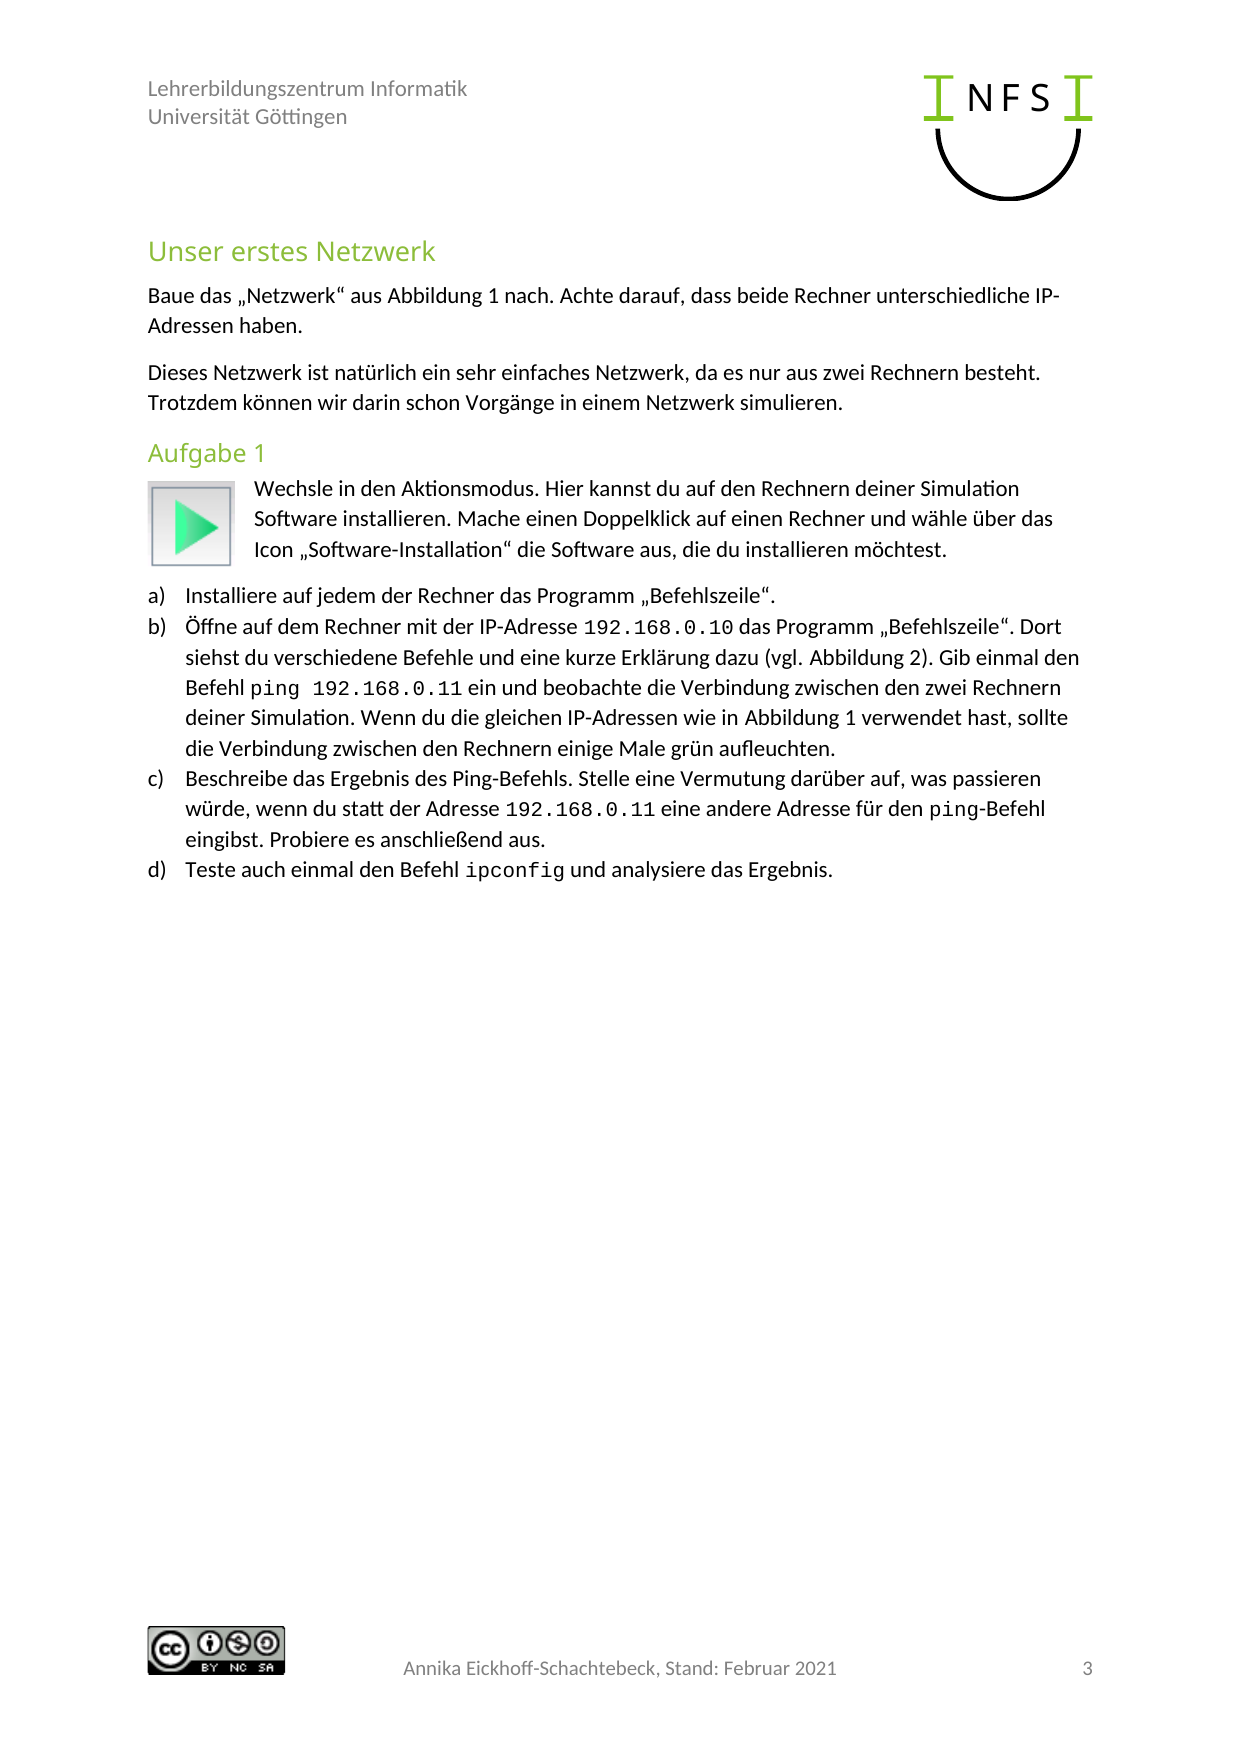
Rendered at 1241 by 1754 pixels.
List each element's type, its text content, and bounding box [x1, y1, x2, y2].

list Beschreibe das Ergebnis des Ping-Befehls. Stelle eine Vermutung darüber auf, was passieren würde, wenn du statt der Adresse 192.168.0.11 eine andere Adresse für den ping-Befehl eingibst. Probiere es anschließend aus. [148, 764, 1093, 853]
list Installiere auf jedem der Rechner das Programm „Befehlszeile“. [148, 582, 1093, 610]
list Teste auch einmal den Befehl ipconfig und analysiere das Ergebnis. [148, 855, 1093, 884]
text Dieses Netzwerk ist natürlich ein sehr einfaches Netzwerk, da es nur aus zwei Rechnern besteht. Trotzdem können wir darin schon Vorgänge in einem Netzwerk simulieren. [148, 358, 1093, 416]
list Öffne auf dem Rechner mit der IP-Adresse 192.168.0.10 das Programm „Befehlszeile“. Dort siehst du verschiedene Befehle und eine kurze Erklärung dazu (vgl. Abbildung 2). Gib einmal den Befehl ping 192.168.0.11 ein und beobachte die Verbindung zwischen den zwei Rechnern deiner Simulation. Wenn du die gleichen IP-Adressen wie in Abbildung 1 verwendet hast, sollte die Verbindung zwischen den Rechnern einige Male grün aufleuchten. [148, 612, 1093, 762]
text Wechsle in den Aktionsmodus. Hier kannst du auf den Rechnern deiner Simulation Software installieren. Mache einen Doppelklick auf einen Rechner und wähle über das Icon „Software-Installation“ die Software aus, die du installieren möchtest. [148, 474, 1093, 563]
picture [147, 481, 235, 571]
picture [147, 1626, 286, 1675]
text Baue das „Netzwerk“ aus Abbildung 1 nach. Achte darauf, dass beide Rechner unterschiedliche IP-Adressen haben. [148, 281, 1093, 339]
subtitle Aufgabe 1 [148, 435, 1093, 469]
subtitle Unser erstes Netzwerk [148, 232, 1093, 269]
